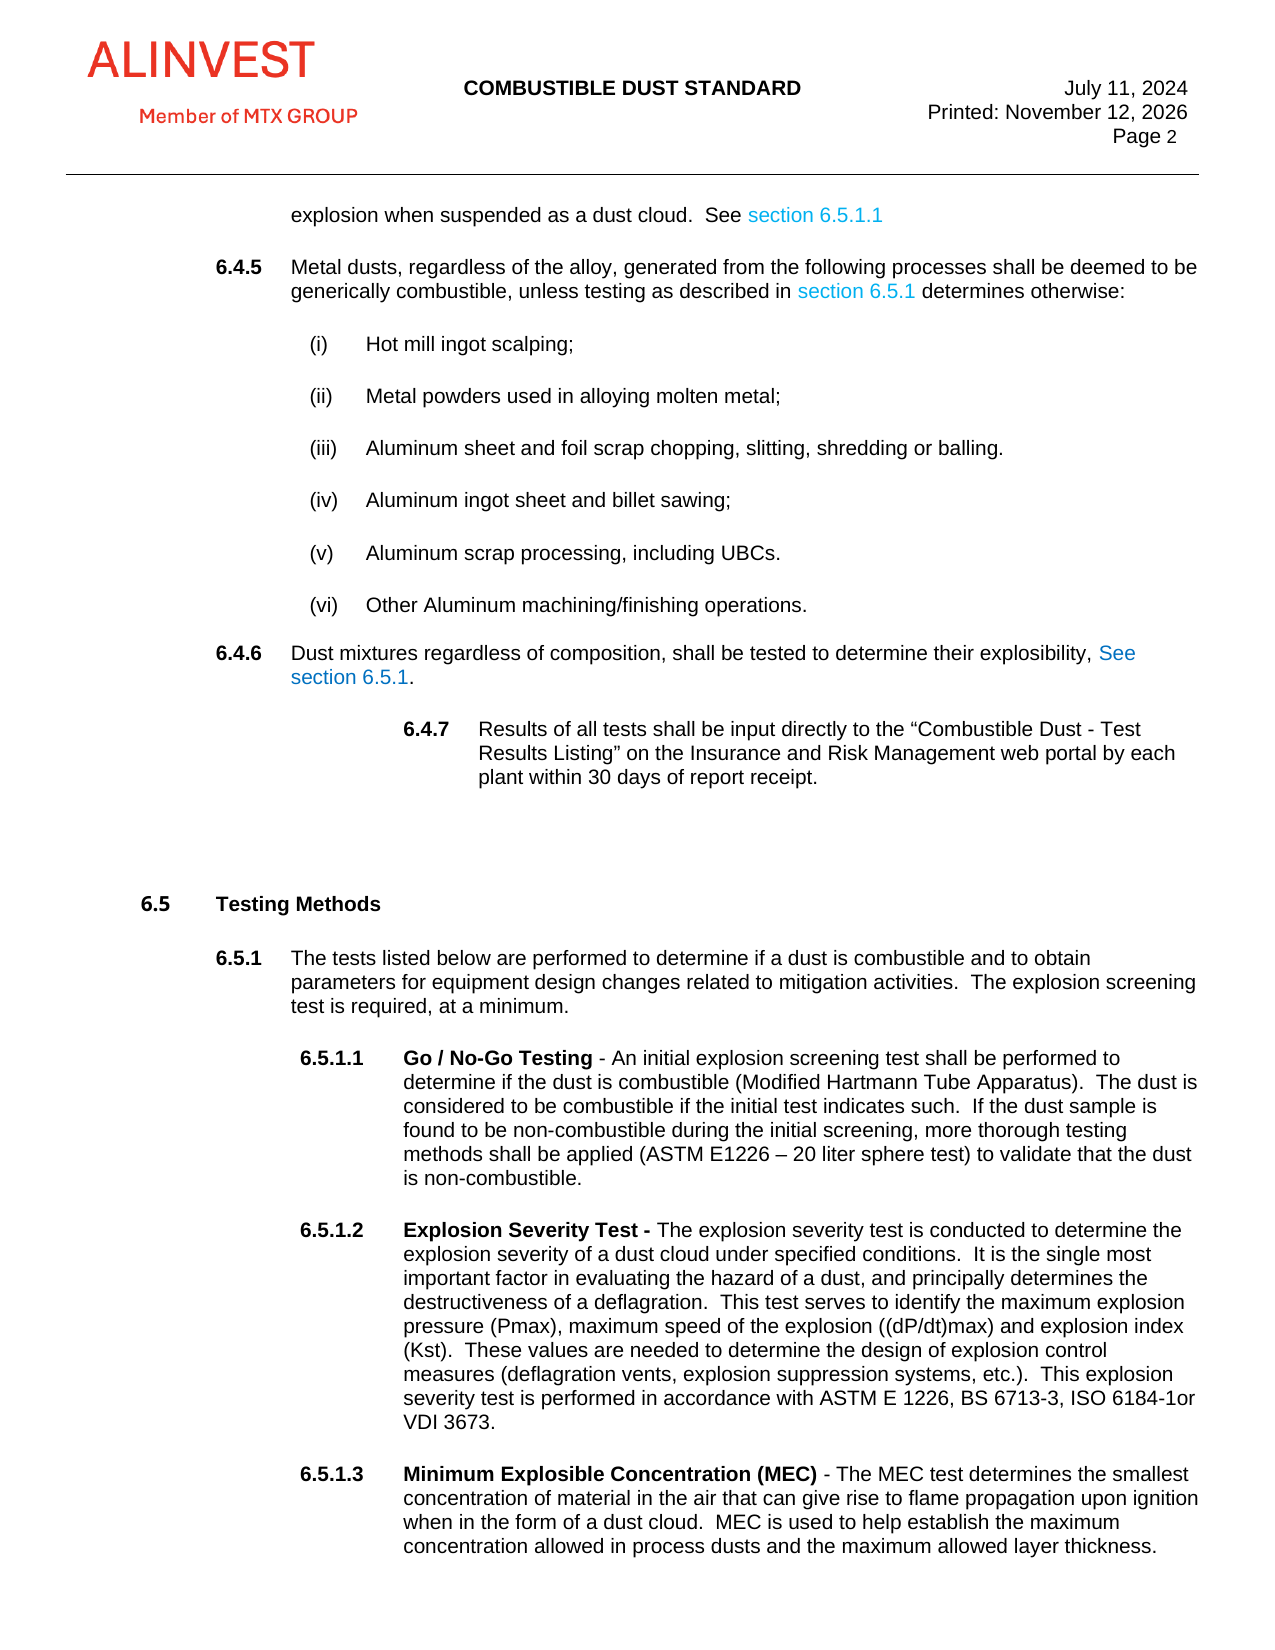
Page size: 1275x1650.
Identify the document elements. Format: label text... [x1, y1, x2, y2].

list Other Aluminum machining/finishing operations. [309, 593, 1200, 617]
list Metal powders used in alloying molten metal; [309, 384, 1200, 436]
list Aluminum ingot sheet and billet sawing; [309, 488, 1200, 541]
list Aluminum sheet and foil scrap chopping, slitting, shredding or balling. [309, 436, 1200, 488]
list Testing Methods [141, 889, 1200, 946]
list Explosion Severity Test - The explosion severity test is conducted to determine the explosion severity of a dust cloud under specified conditions. It is the single most important factor in evaluating the hazard of a dust, and principally determines the destructiveness of a deflagration. This test serves to identify the maximum explosion pressure (Pmax), maximum speed of the explosion ((dP/dt)max) and explosion index (Kst). These values are needed to determine the design of explosion control measures (deflagration vents, explosion suppression systems, etc.). This explosion severity test is performed in accordance with ASTM E 1226, BS 6713-3, ISO 6184-1or VDI 3673. [300, 1218, 1200, 1462]
list Aluminum scrap processing, including UBCs. [309, 541, 1200, 593]
list Hot mill ingot scalping; [309, 331, 1200, 355]
list Go / No-Go Testing - An initial explosion screening test shall be performed to determine if the dust is combustible (Modified Hartmann Tube Apparatus). The dust is considered to be combustible if the initial test indicates such. If the dust sample is found to be non-combustible during the initial screening, more thorough testing methods shall be applied (ASTM E1226 – 20 liter sphere test) to validate that the dust is non-combustible. [300, 1046, 1200, 1218]
list Dust mixtures regardless of composition, shall be tested to determine their explosibility, See section 6.5.1. [216, 641, 1200, 717]
list Metal dusts, regardless of the alloy, generated from the following processes shall be deemed to be generically combustible, unless testing as described in section 6.5.1 determines otherwise: [216, 255, 1200, 331]
list The tests listed below are performed to determine if a dust is combustible and to obtain parameters for equipment design changes related to mitigation activities. The explosion screening test is required, at a minimum. [216, 946, 1200, 1046]
picture [76, 28, 367, 134]
list Results of all tests shall be input directly to the “Combustible Dust - Test Results Listing” on the Insurance and Risk Management web portal by each plant within 30 days of report receipt. [403, 717, 1200, 789]
